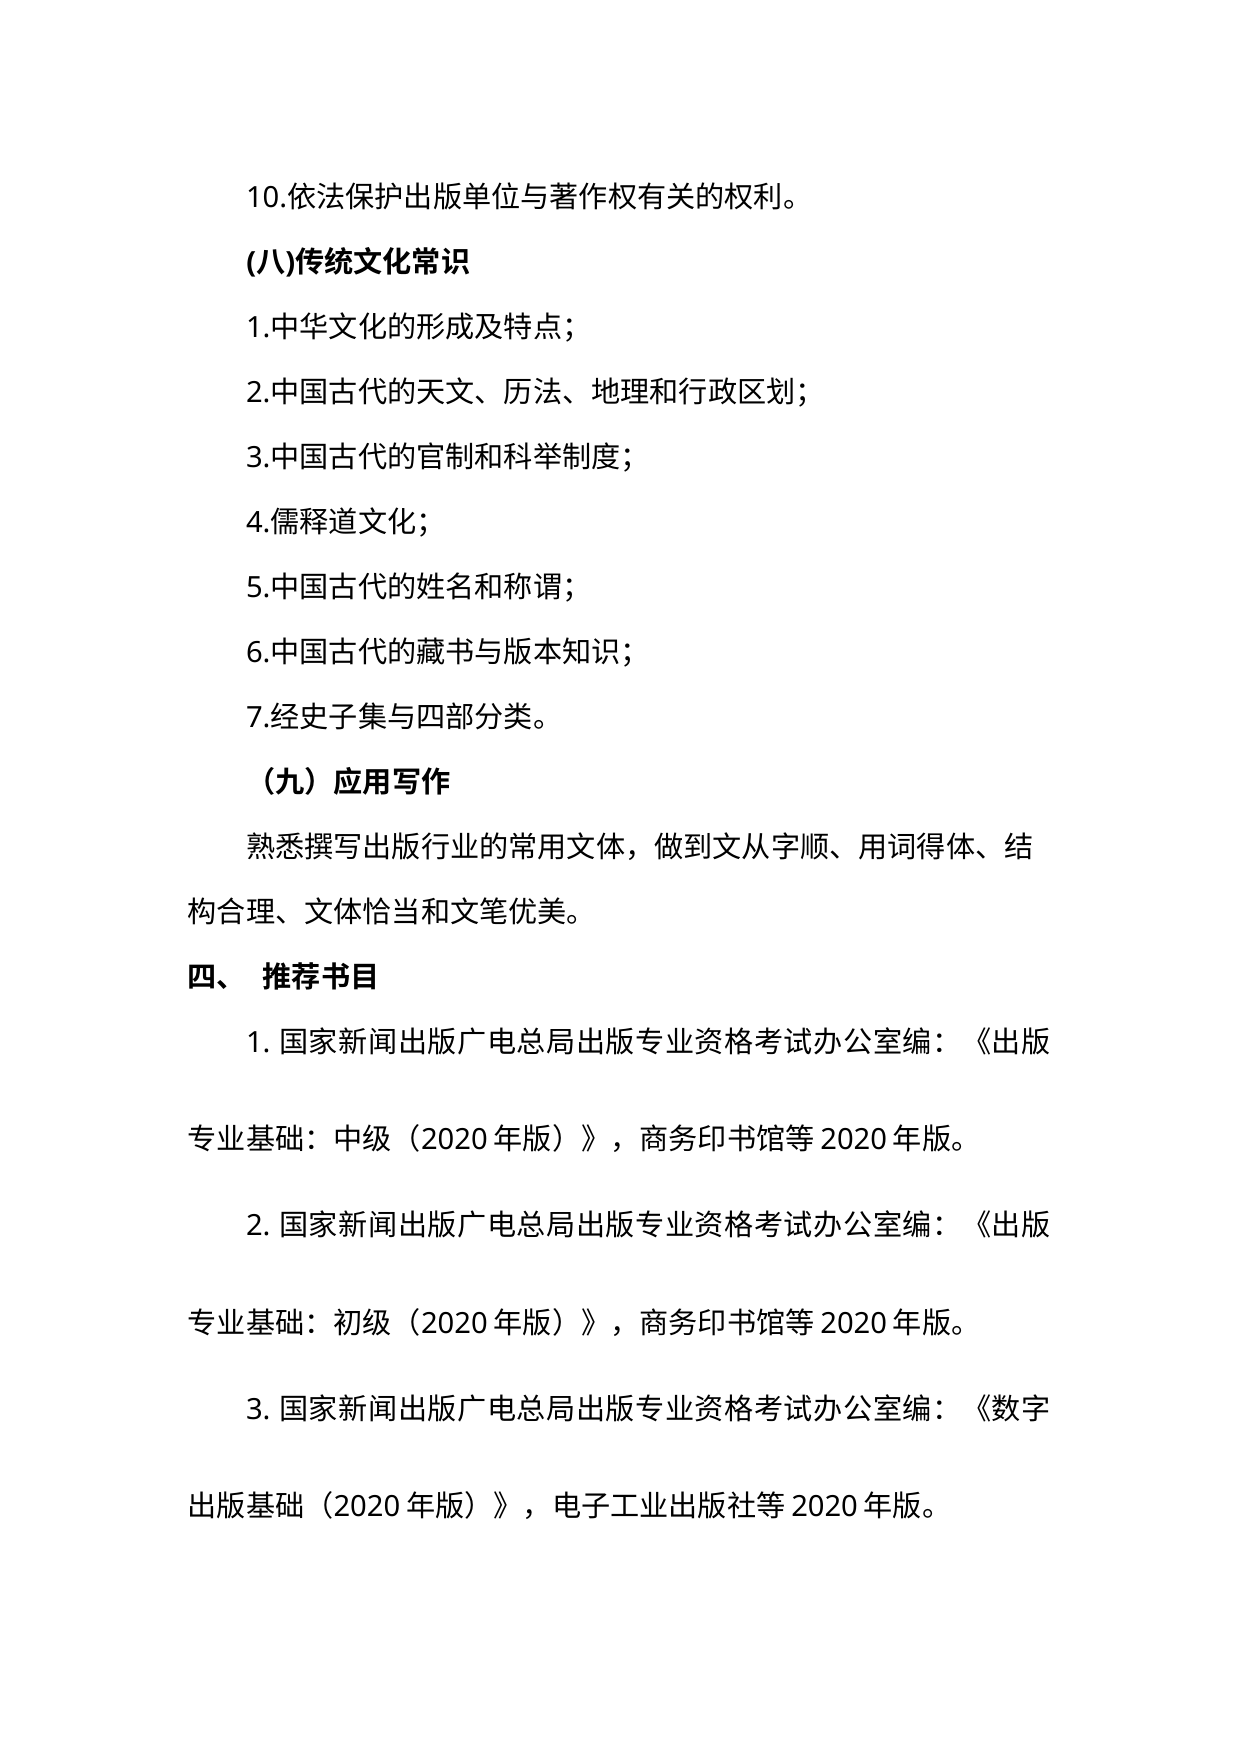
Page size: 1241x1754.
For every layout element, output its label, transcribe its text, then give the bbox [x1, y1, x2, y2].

text 1. 国家新闻出版广电总局出版专业资格考试办公室编：《出版专业基础：中级（2020年版）》，商务印书馆等2020年版。 [187, 1007, 1053, 1169]
text 熟悉撰写出版行业的常用文体，做到文从字顺、用词得体、结构合理、文体恰当和文笔优美。 [187, 812, 1053, 942]
text 3. 国家新闻出版广电总局出版专业资格考试办公室编：《数字出版基础（2020年版）》，电子工业出版社等2020年版。 [187, 1374, 1053, 1537]
list 推荐书目 [187, 942, 1053, 1007]
text 6.中国古代的藏书与版本知识； [187, 617, 1053, 682]
text 1.中华文化的形成及特点； [187, 292, 1053, 357]
text 4.儒释道文化； [187, 487, 1053, 552]
text 2. 国家新闻出版广电总局出版专业资格考试办公室编：《出版专业基础：初级（2020年版）》，商务印书馆等2020年版。 [187, 1191, 1053, 1353]
text 3.中国古代的官制和科举制度； [187, 422, 1053, 487]
text 5.中国古代的姓名和称谓； [187, 552, 1053, 617]
text (八)传统文化常识 [187, 227, 1053, 292]
text 2.中国古代的天文、历法、地理和行政区划； [187, 357, 1053, 422]
text （九）应用写作 [187, 747, 1053, 812]
text 10.依法保护出版单位与著作权有关的权利。 [187, 162, 1053, 227]
text 7.经史子集与四部分类。 [187, 682, 1053, 747]
